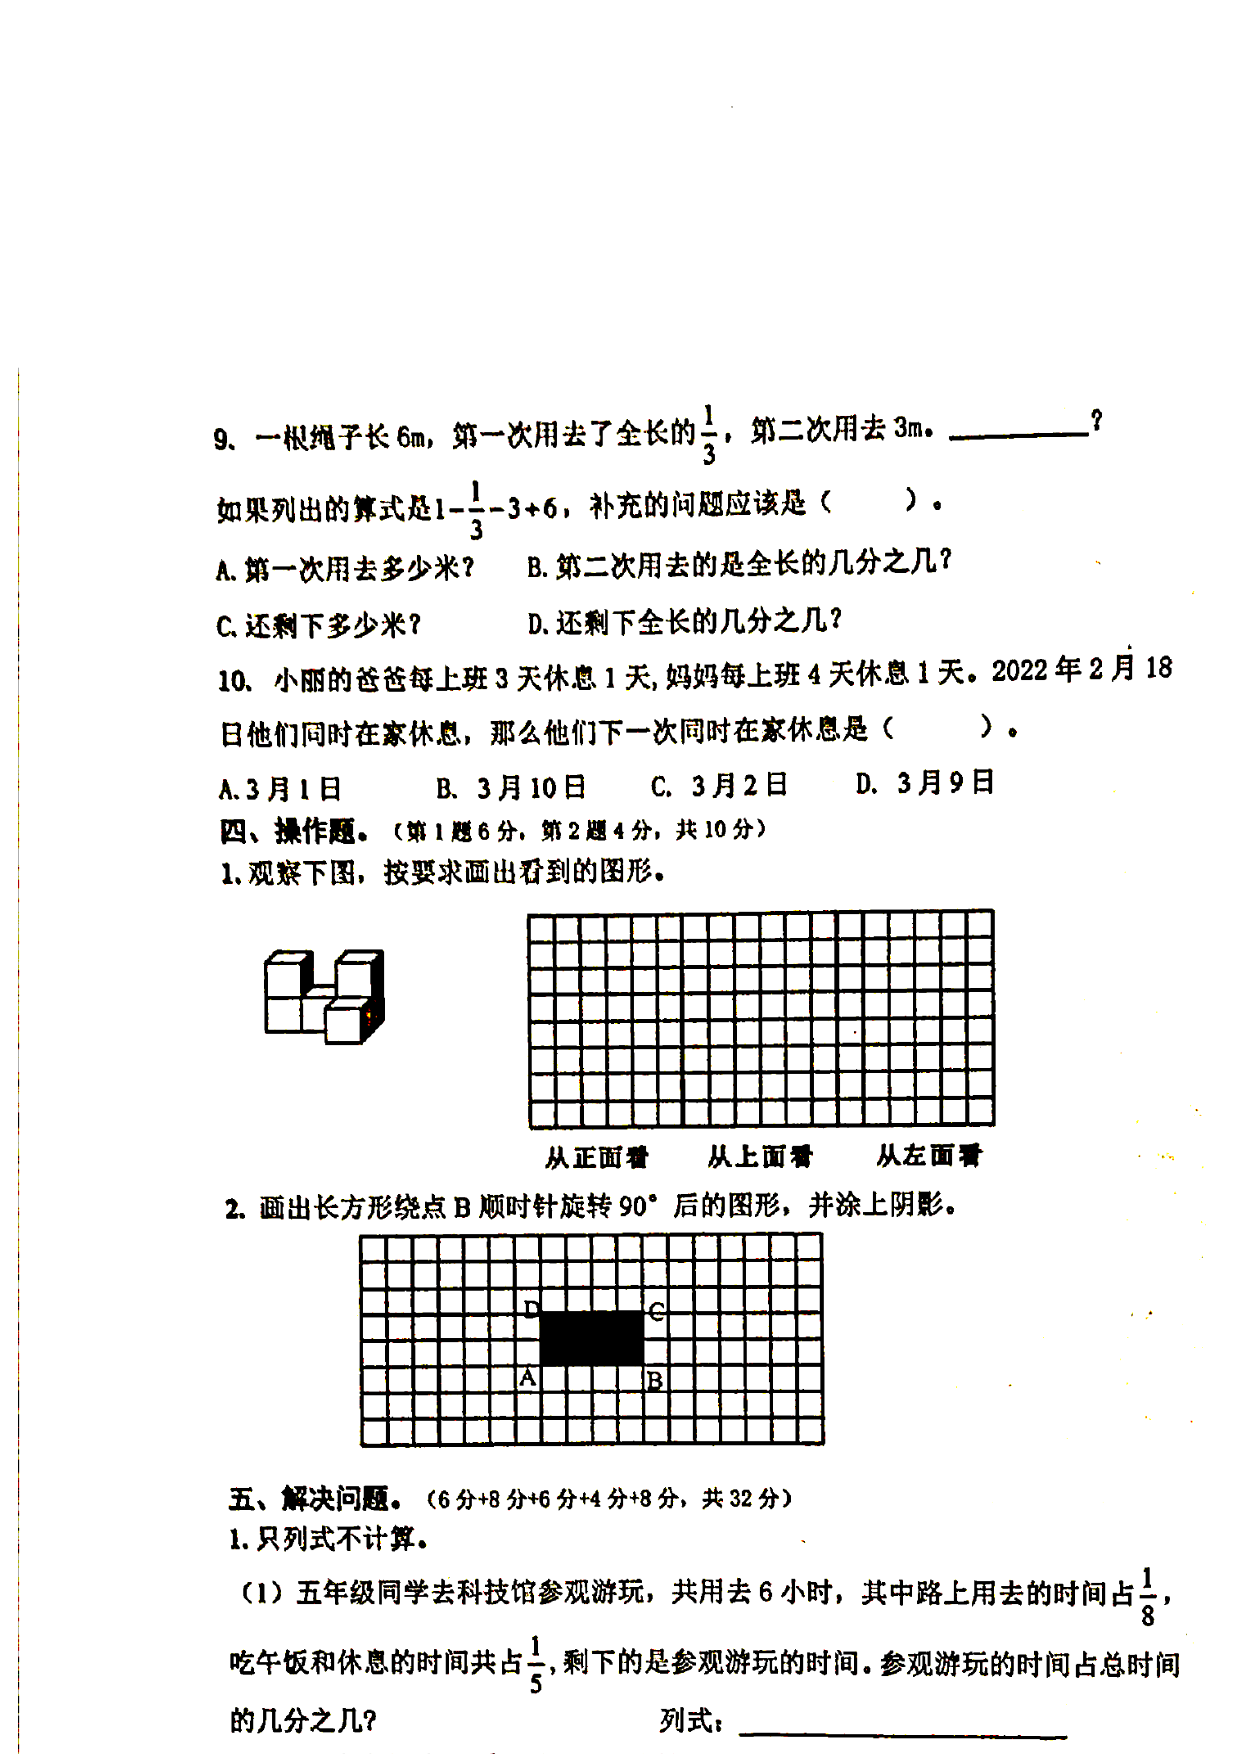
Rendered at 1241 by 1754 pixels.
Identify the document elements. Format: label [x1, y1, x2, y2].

picture [19, 369, 1223, 1754]
